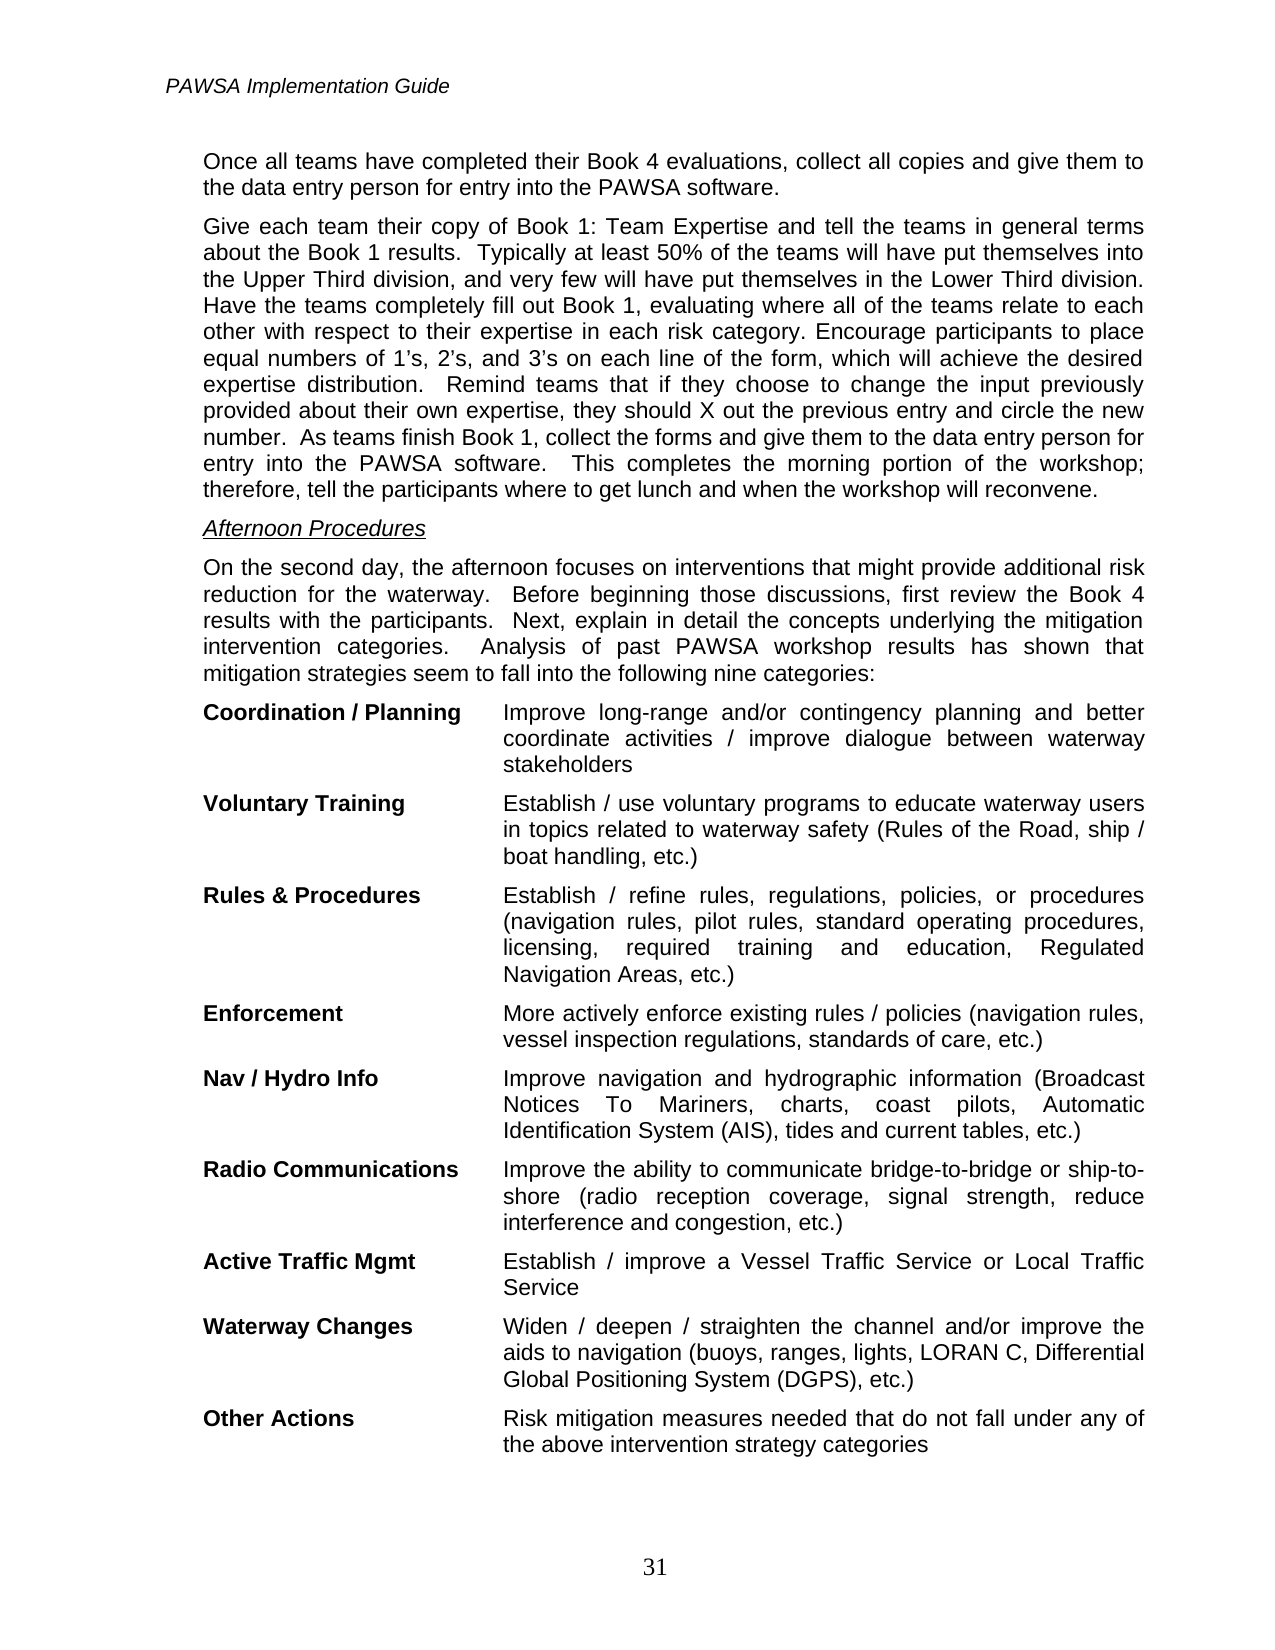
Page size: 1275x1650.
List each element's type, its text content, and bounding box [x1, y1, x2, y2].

text On the second day, the afternoon focuses on interventions that might provide additional risk reduction for the waterway. Before beginning those discussions, first review the Book 4 results with the participants. Next, explain in detail the concepts underlying the mitigation intervention categories. Analysis of past PAWSA workshop results has shown that mitigation strategies seem to fall into the following nine categories: [203, 554, 1145, 686]
text Waterway Changes Widen / deepen / straighten the channel and/or improve the aids to navigation (buoys, ranges, lights, LORAN C, Differential Global Positioning System (DGPS), etc.) [203, 1313, 1145, 1392]
text Afternoon Procedures [203, 515, 1145, 542]
text Nav / Hydro Info Improve navigation and hydrographic information (Broadcast Notices To Mariners, charts, coast pilots, Automatic Identification System (AIS), tides and current tables, etc.) [203, 1065, 1145, 1144]
text Once all teams have completed their Book 4 evaluations, collect all copies and give them to the data entry person for entry into the PAWSA software. [203, 148, 1145, 200]
text Enforcement More actively enforce existing rules / policies (navigation rules, vessel inspection regulations, standards of care, etc.) [203, 999, 1145, 1052]
text Coordination / Planning Improve long-range and/or contingency planning and better coordinate activities / improve dialogue between waterway stakeholders [203, 698, 1145, 777]
text Other Actions Risk mitigation measures needed that do not fall under any of the above intervention strategy categories [203, 1404, 1145, 1457]
text Active Traffic Mgmt Establish / improve a Vessel Traffic Service or Local Traffic Service [203, 1248, 1145, 1301]
text Give each team their copy of Book 1: Team Expertise and tell the teams in general terms about the Book 1 results. Typically at least 50% of the teams will have put themselves into the Upper Third division, and very few will have put themselves in the Lower Third division. Have the teams completely fill out Book 1, evaluating where all of the teams relate to each other with respect to their expertise in each risk category. Encourage participants to place equal numbers of 1’s, 2’s, and 3’s on each line of the form, which will achieve the desired expertise distribution. Remind teams that if they choose to change the input previously provided about their own expertise, they should X out the previous entry and circle the new number. As teams finish Book 1, collect the forms and give them to the data entry person for entry into the PAWSA software. This completes the morning portion of the workshop; therefore, tell the participants where to get lunch and when the workshop will reconvene. [203, 213, 1145, 503]
text Radio Communications Improve the ability to communicate bridge-to-bridge or ship-to-shore (radio reception coverage, signal strength, reduce interference and congestion, etc.) [203, 1156, 1145, 1235]
text Rules & Procedures Establish / refine rules, regulations, policies, or procedures (navigation rules, pilot rules, standard operating procedures, licensing, required training and education, Regulated Navigation Areas, etc.) [203, 882, 1145, 987]
text Voluntary Training Establish / use voluntary programs to educate waterway users in topics related to waterway safety (Rules of the Road, ship / boat handling, etc.) [203, 790, 1145, 869]
